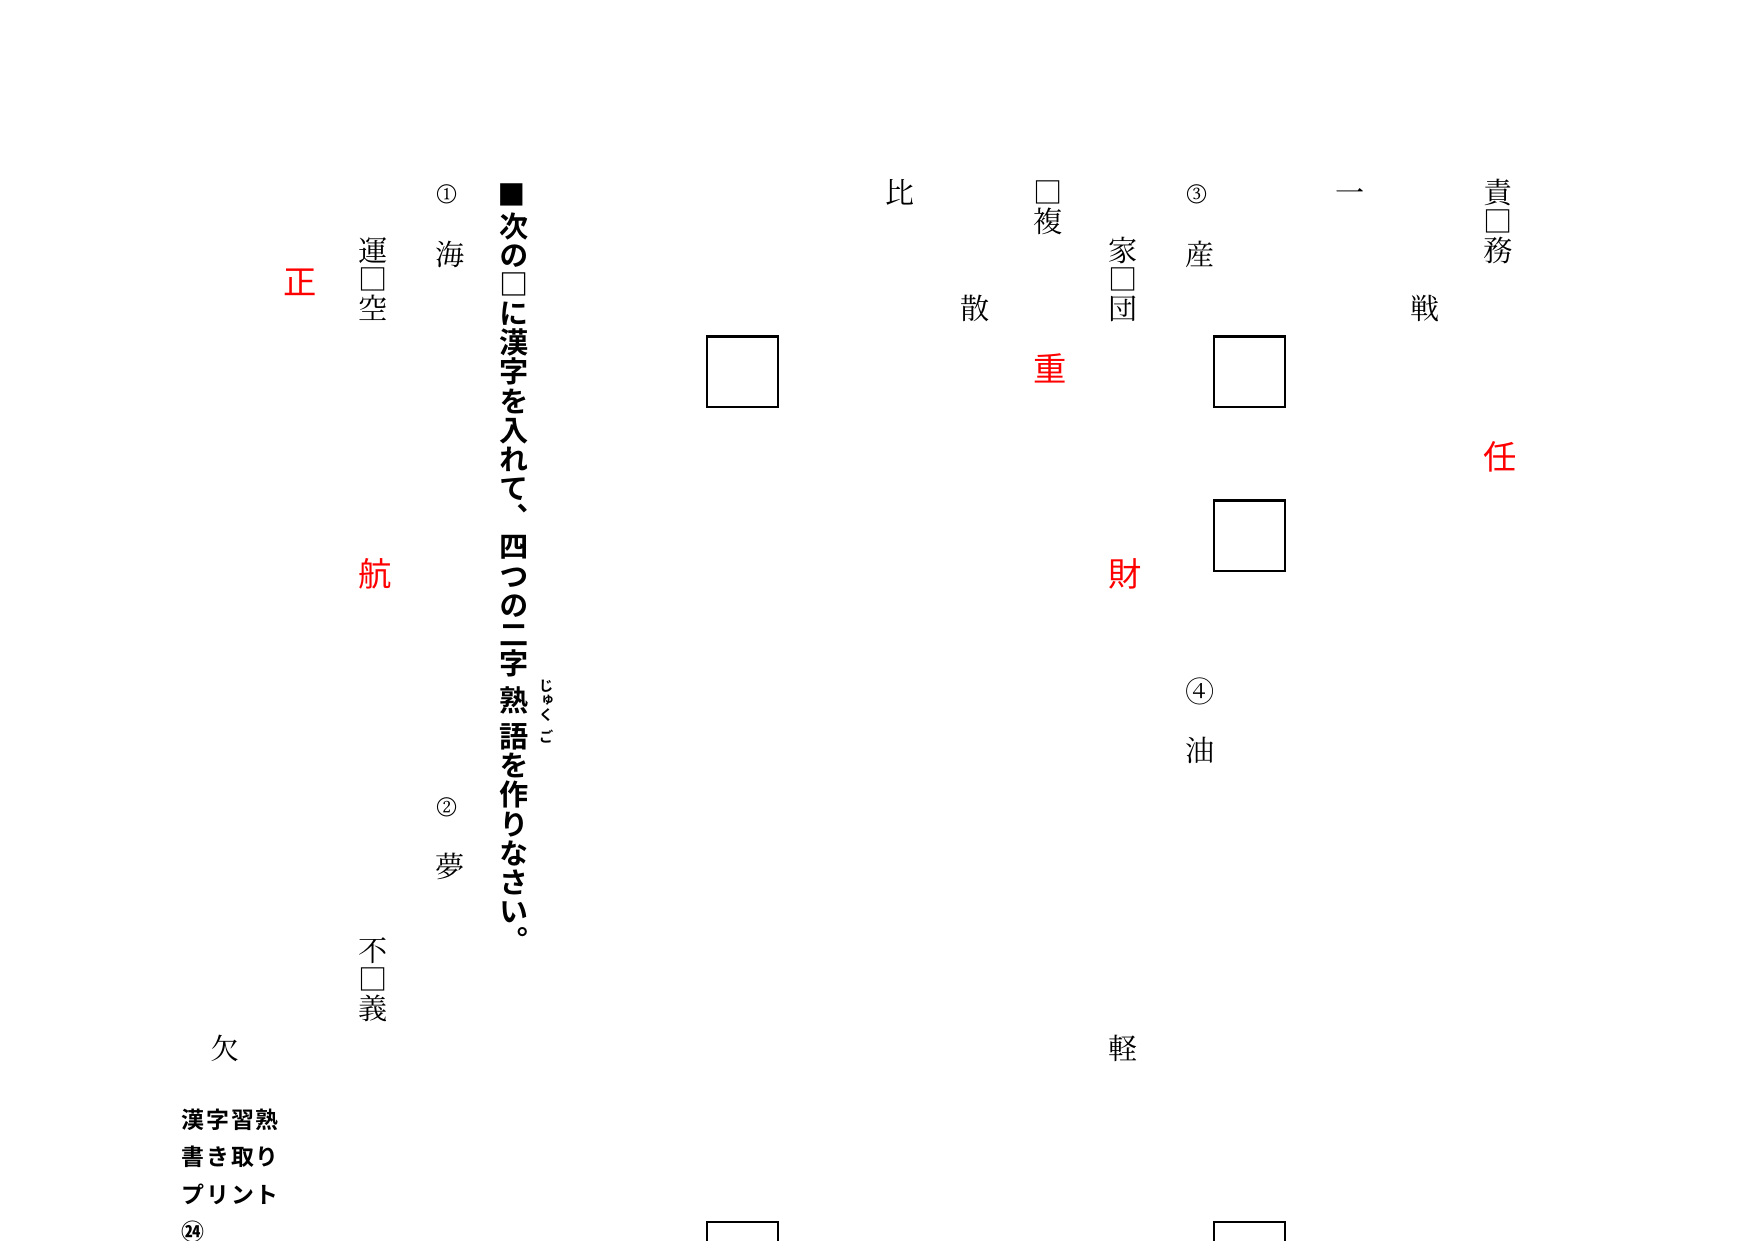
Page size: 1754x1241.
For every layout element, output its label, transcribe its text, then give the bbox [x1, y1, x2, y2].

text ① 海 ② 夢 [412, 177, 487, 1063]
text 省□歴 略 責□務 任 [1462, 177, 1537, 1063]
text 家□団 財 軽□複 重 [1012, 177, 1162, 1063]
text 散 比 [862, 177, 1012, 1063]
text ③ 産 ④ 油 [1162, 177, 1237, 1063]
text 運□空 航 不□義 正 [262, 177, 412, 1063]
text ■次の□に漢字を入れて、四つの二字を作りなさい。 [487, 177, 562, 1063]
text 欠 公 [187, 177, 262, 1063]
text 戦 一 [1312, 177, 1462, 1063]
